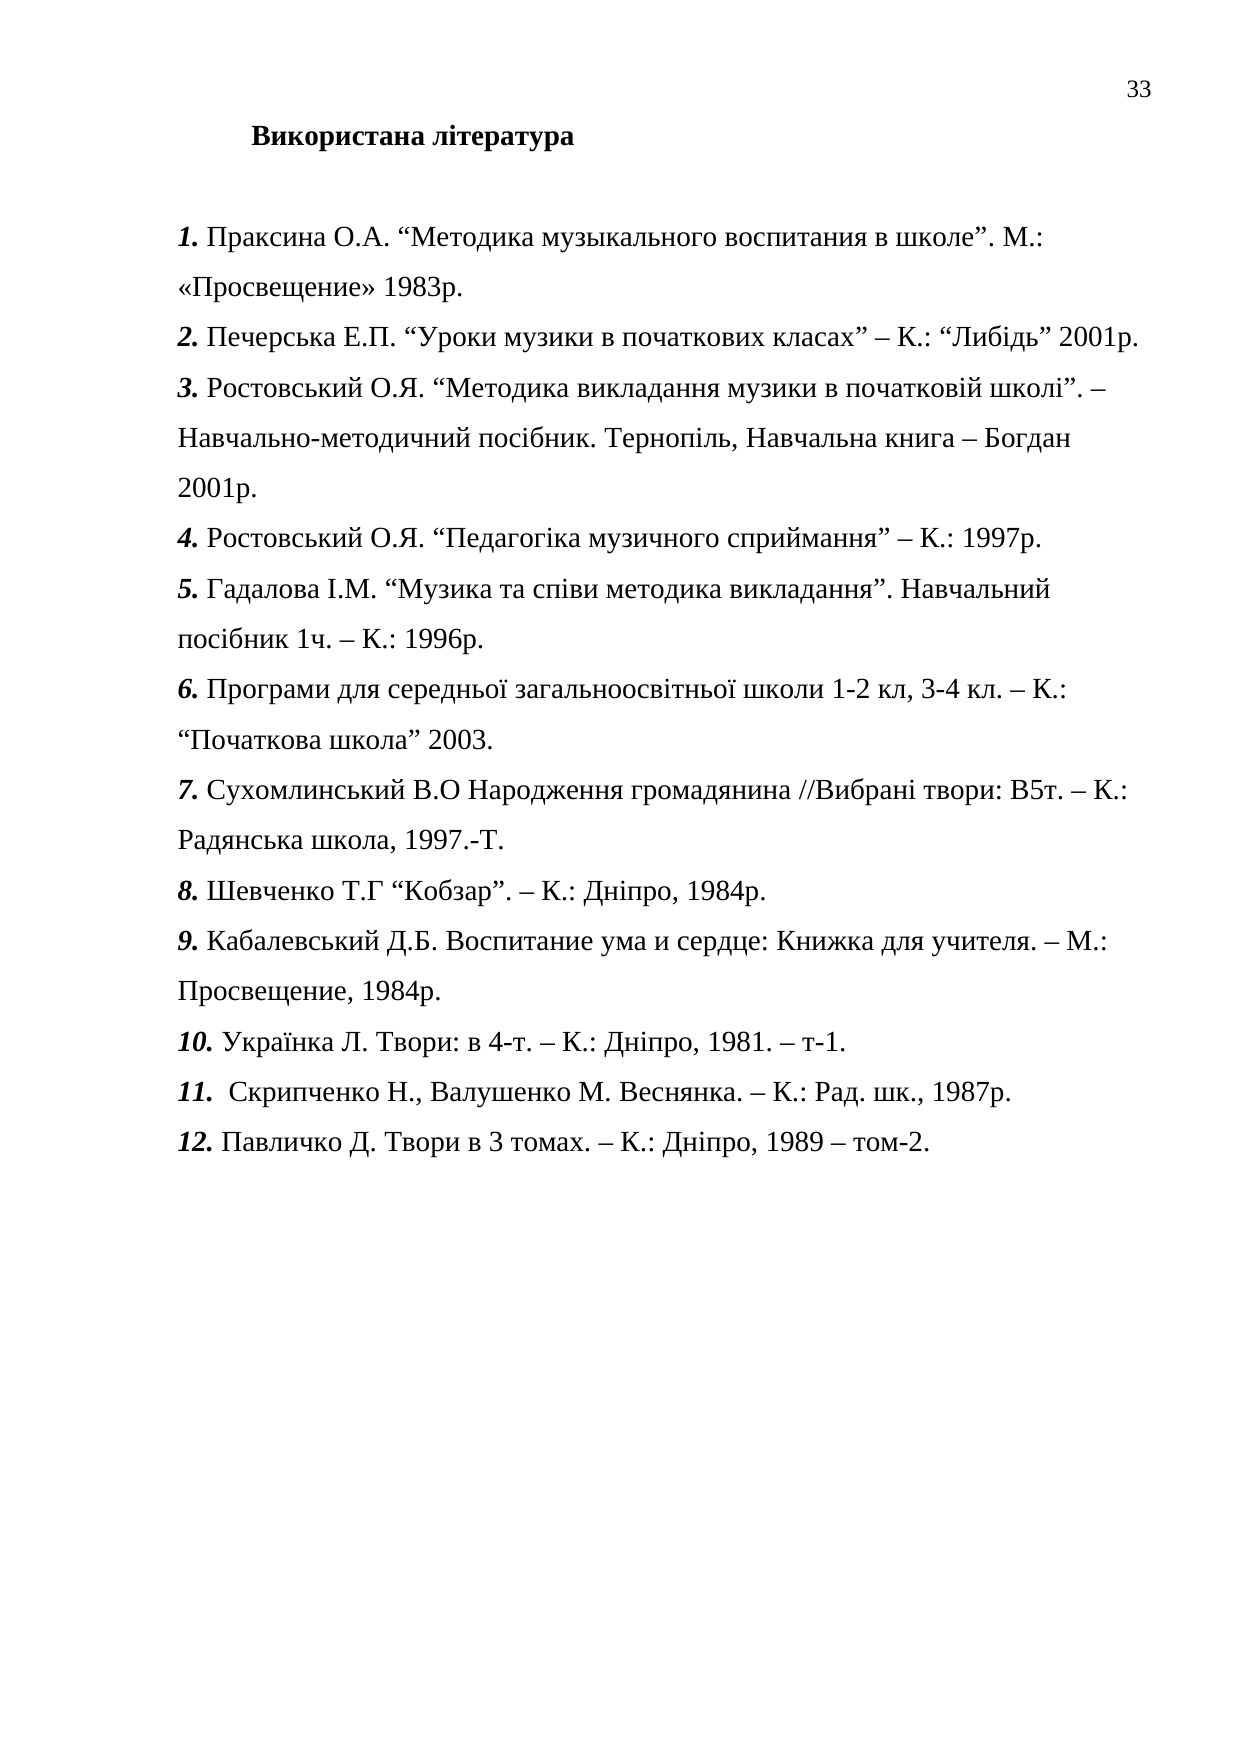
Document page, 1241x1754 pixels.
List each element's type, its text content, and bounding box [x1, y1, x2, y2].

text 2. Печерська Е.П. “Уроки музики в початкових класах” – К.: “Либідь” 2001р. [177, 319, 1152, 353]
text 5. Гадалова І.М. “Музика та співи методика викладання”. Навчальний посібник 1ч. – К.: 1996р. [177, 571, 1152, 655]
text Використана література [177, 118, 1152, 152]
text 1. Праксина О.А. “Методика музыкального воспитания в школе”. М.: «Просвещение» 1983р. [177, 219, 1152, 303]
text 8. Шевченко Т.Г “Кобзар”. – К.: Дніпро, 1984р. [177, 873, 1152, 906]
text 12. Павличко Д. Твори в 3 томах. – К.: Дніпро, 1989 – том-2. [177, 1124, 1152, 1158]
text 6. Програми для середньої загальноосвітньої школи 1-2 кл, 3-4 кл. – К.: “Початкова школа” 2003. [177, 672, 1152, 755]
text 4. Ростовський О.Я. “Педагогіка музичного сприймання” – К.: 1997р. [177, 521, 1152, 554]
text 7. Сухомлинський В.О Народження громадянина //Вибрані твори: В5т. – К.: Радянська школа, 1997.-Т. [177, 772, 1152, 856]
text 3. Ростовський О.Я. “Методика викладання музики в початковій школі”. – Навчально-методичний посібник. Тернопіль, Навчальна книга – Богдан 2001р. [177, 370, 1152, 504]
text 9. Кабалевський Д.Б. Воспитание ума и сердце: Книжка для учителя. – М.: Просвещение, 1984р. [177, 923, 1152, 1007]
text 11. Скрипченко Н., Валушенко М. Веснянка. – К.: Рад. шк., 1987р. [177, 1074, 1152, 1108]
text 10. Українка Л. Твори: в 4-т. – К.: Дніпро, 1981. – т-1. [177, 1024, 1152, 1057]
